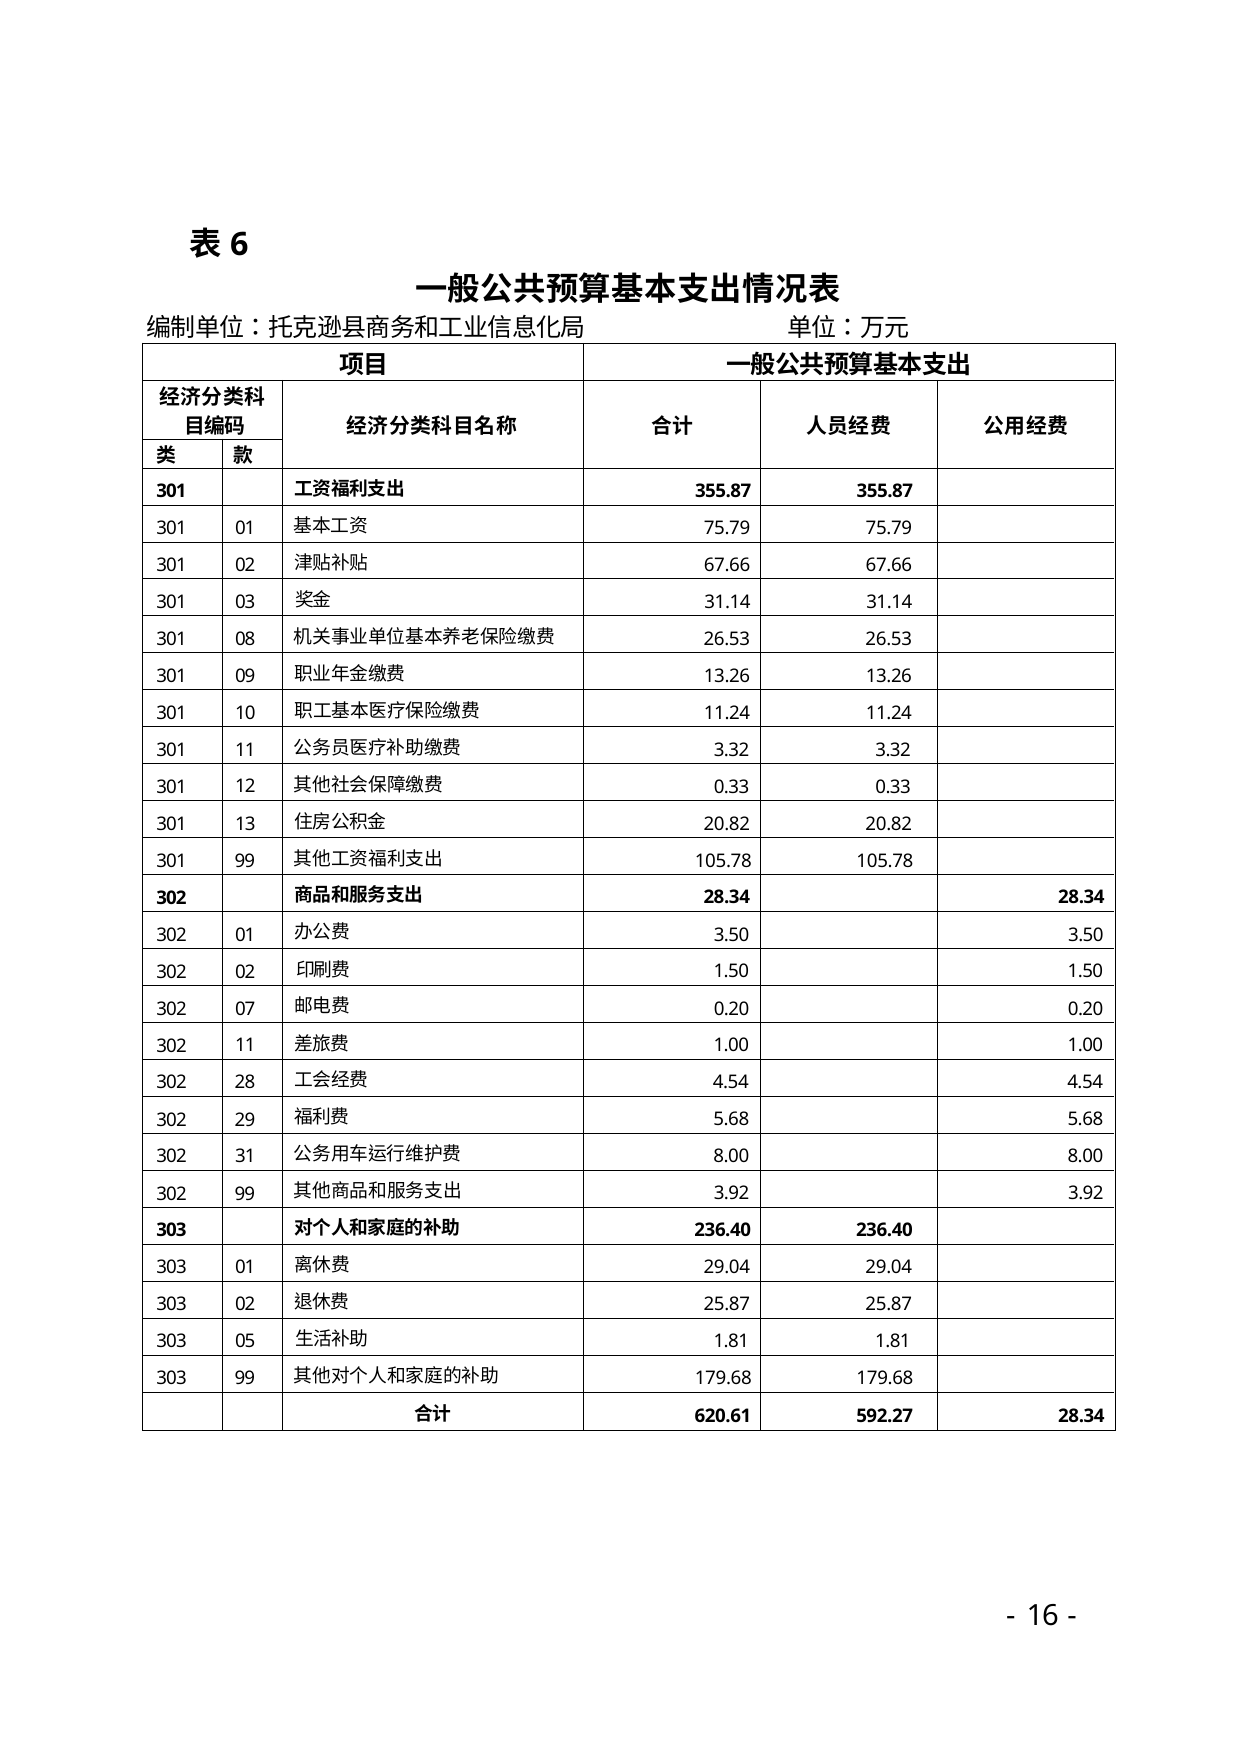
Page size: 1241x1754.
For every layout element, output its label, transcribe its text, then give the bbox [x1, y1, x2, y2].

table_cell 302 [143, 1023, 222, 1059]
table_cell 职工基本医疗保险缴费 [283, 690, 583, 726]
table_cell 3.32 [584, 727, 760, 763]
table_cell 工会经费 [283, 1060, 583, 1096]
table_cell 1.81 [584, 1319, 760, 1355]
table_cell 29 [223, 1097, 282, 1133]
table_cell 31.14 [761, 579, 937, 615]
table_cell [143, 1393, 222, 1430]
table_cell 02 [223, 1282, 282, 1318]
table_cell 28.34 [584, 875, 760, 911]
table_cell [761, 1097, 937, 1133]
table_cell 差旅费 [283, 1023, 583, 1059]
table_cell 商品和服务支出 [283, 875, 583, 911]
table_cell 13.26 [761, 653, 937, 689]
table_cell [223, 875, 282, 911]
table_cell 津贴补贴 [283, 543, 583, 578]
table_cell 09 [223, 653, 282, 689]
table_cell 236.40 [761, 1208, 937, 1244]
table_cell 8.00 [584, 1134, 760, 1170]
table_cell 301 [143, 801, 222, 837]
table_cell 其他社会保障缴费 [283, 764, 583, 800]
table_cell 对个人和家庭的补助 [283, 1208, 583, 1244]
table_cell 303 [143, 1282, 222, 1318]
table_cell 75.79 [584, 506, 760, 541]
table_cell [938, 505, 1115, 541]
table_cell [761, 875, 937, 911]
table_cell 办公费 [283, 912, 583, 948]
table_cell 其他工资福利支出 [283, 838, 583, 874]
table_cell 105.78 [584, 838, 760, 874]
table_cell 11.24 [761, 690, 937, 726]
table_cell 3.32 [761, 727, 937, 763]
table_cell 620.61 [584, 1393, 760, 1430]
table_cell 07 [223, 986, 282, 1022]
table_cell 302 [143, 1060, 222, 1096]
table_cell 26.53 [761, 616, 937, 652]
table_cell 基本工资 [283, 506, 583, 541]
table_cell 机关事业单位基本养老保险缴费 [283, 616, 583, 652]
table_cell 3.50 [584, 912, 760, 948]
table_cell [938, 1244, 1115, 1281]
table_cell 13.26 [584, 653, 760, 689]
table_cell [761, 949, 937, 985]
table_cell 20.82 [584, 801, 760, 837]
table_cell 公务员医疗补助缴费 [283, 727, 583, 763]
table_cell 01 [223, 912, 282, 948]
table_cell 302 [143, 1097, 222, 1133]
table_cell 合计 [584, 381, 760, 468]
table_cell 301 [143, 764, 222, 800]
table_cell 355.87 [584, 469, 760, 504]
table_cell [761, 1171, 937, 1207]
table_cell [938, 763, 1115, 800]
table_cell 8.00 [938, 1133, 1115, 1170]
table_cell [938, 578, 1115, 615]
table_cell 10 [223, 690, 282, 726]
table_cell 303 [143, 1208, 222, 1244]
table_cell 301 [143, 506, 222, 541]
table_cell 301 [143, 543, 222, 578]
table_cell [938, 726, 1115, 763]
table_cell 3.92 [584, 1171, 760, 1207]
table_cell 邮电费 [283, 986, 583, 1022]
table_cell 住房公积金 [283, 801, 583, 837]
table_cell 26.53 [584, 616, 760, 652]
table_cell 1.00 [584, 1023, 760, 1059]
table_cell 302 [143, 1134, 222, 1170]
table_cell 302 [143, 875, 222, 911]
table_cell 67.66 [584, 543, 760, 578]
table_cell 合计 [283, 1393, 583, 1430]
table_cell 福利费 [283, 1097, 583, 1133]
table_cell [223, 1208, 282, 1244]
table_cell 28.34 [938, 1392, 1115, 1430]
table_cell 28.34 [938, 874, 1115, 911]
table_cell 29.04 [761, 1245, 937, 1281]
table_cell [761, 1060, 937, 1096]
table_cell 工资福利支出 [283, 469, 583, 504]
table_cell [938, 1281, 1115, 1318]
table_cell 301 [143, 690, 222, 726]
table_cell 303 [143, 1245, 222, 1281]
table_cell 款 [223, 440, 282, 468]
text 一般公共预算基本支出情况表 [415, 268, 1115, 308]
table_cell 1.50 [938, 948, 1115, 985]
table_cell 302 [143, 986, 222, 1022]
table_cell 20.82 [761, 801, 937, 837]
table_cell 31.14 [584, 579, 760, 615]
table_cell 公务用车运行维护费 [283, 1134, 583, 1170]
table_cell [761, 986, 937, 1022]
table_cell 其他商品和服务支出 [283, 1171, 583, 1207]
table_cell 179.68 [761, 1356, 937, 1392]
table_cell 236.40 [584, 1208, 760, 1244]
table_cell [938, 1355, 1115, 1392]
table_cell 4.54 [938, 1059, 1115, 1096]
table_cell 355.87 [761, 469, 937, 504]
table_cell 0.20 [584, 986, 760, 1022]
table_cell 人员经费 [761, 381, 937, 468]
table_cell 11.24 [584, 690, 760, 726]
table_cell 3.92 [938, 1170, 1115, 1207]
table_cell 3.50 [938, 911, 1115, 948]
table_cell 离休费 [283, 1245, 583, 1281]
table_cell 5.68 [584, 1097, 760, 1133]
table_cell 奖金 [283, 579, 583, 615]
table_header 一般公共预算基本支出 [584, 344, 1115, 380]
table_cell 302 [143, 1171, 222, 1207]
table_cell 303 [143, 1319, 222, 1355]
table_cell 301 [143, 469, 222, 504]
table_cell 1.50 [584, 949, 760, 985]
table_cell 经济分类科 目编码 [143, 381, 282, 438]
table_cell 25.87 [584, 1282, 760, 1318]
table_cell 13 [223, 801, 282, 837]
table_cell 11 [223, 1023, 282, 1059]
table_cell 99 [223, 838, 282, 874]
table_header 项目 [143, 344, 583, 380]
table_cell 1.00 [938, 1022, 1115, 1059]
table_cell 生活补助 [283, 1319, 583, 1355]
table_cell [761, 1134, 937, 1170]
table_cell 02 [223, 543, 282, 578]
table_cell [223, 1393, 282, 1430]
table_cell [938, 689, 1115, 726]
table_cell 02 [223, 949, 282, 985]
table_cell 5.68 [938, 1096, 1115, 1133]
table_cell 0.20 [938, 985, 1115, 1022]
table_cell 31 [223, 1134, 282, 1170]
text 编制单位：托克逊县商务和工业信息化局 单位：万元 [146, 312, 1115, 342]
table_cell 职业年金缴费 [283, 653, 583, 689]
table_cell 75.79 [761, 506, 937, 541]
table_cell 12 [223, 764, 282, 800]
table_cell 0.33 [584, 764, 760, 800]
table_cell 印刷费 [283, 949, 583, 985]
table_cell 其他对个人和家庭的补助 [283, 1356, 583, 1392]
table_cell 301 [143, 727, 222, 763]
table_cell 08 [223, 616, 282, 652]
table_cell 301 [143, 653, 222, 689]
table_cell 11 [223, 727, 282, 763]
table_cell 301 [143, 616, 222, 652]
table_cell 301 [143, 579, 222, 615]
table_cell 退休费 [283, 1282, 583, 1318]
table_cell 经济分类科目名称 [283, 381, 583, 468]
table_cell [761, 912, 937, 948]
table_cell [938, 1318, 1115, 1355]
table_cell [938, 615, 1115, 652]
table_cell 28 [223, 1060, 282, 1096]
table_cell [938, 541, 1115, 578]
table_cell 29.04 [584, 1245, 760, 1281]
table_cell [938, 837, 1115, 874]
table_cell 1.81 [761, 1319, 937, 1355]
table_cell [938, 1207, 1115, 1244]
table_cell 4.54 [584, 1060, 760, 1096]
table_cell 类 [143, 440, 222, 468]
table_cell 99 [223, 1171, 282, 1207]
table_cell 公用经费 [938, 380, 1115, 468]
table_cell 105.78 [761, 838, 937, 874]
table_cell 302 [143, 912, 222, 948]
table_cell [223, 469, 282, 504]
table_cell 05 [223, 1319, 282, 1355]
table_cell 592.27 [761, 1393, 937, 1430]
table_cell [938, 652, 1115, 689]
text 表 6 [189, 223, 1115, 264]
table_cell 67.66 [761, 543, 937, 578]
table_cell 0.33 [761, 764, 937, 800]
table_cell [938, 468, 1115, 504]
table_cell 301 [143, 838, 222, 874]
table_cell 99 [223, 1356, 282, 1392]
table_cell 01 [223, 506, 282, 541]
table_cell 179.68 [584, 1356, 760, 1392]
table_cell 03 [223, 579, 282, 615]
table_cell 25.87 [761, 1282, 937, 1318]
table_cell 01 [223, 1245, 282, 1281]
table_cell [938, 800, 1115, 837]
table_cell 303 [143, 1356, 222, 1392]
table_cell [761, 1023, 937, 1059]
table_cell 302 [143, 949, 222, 985]
